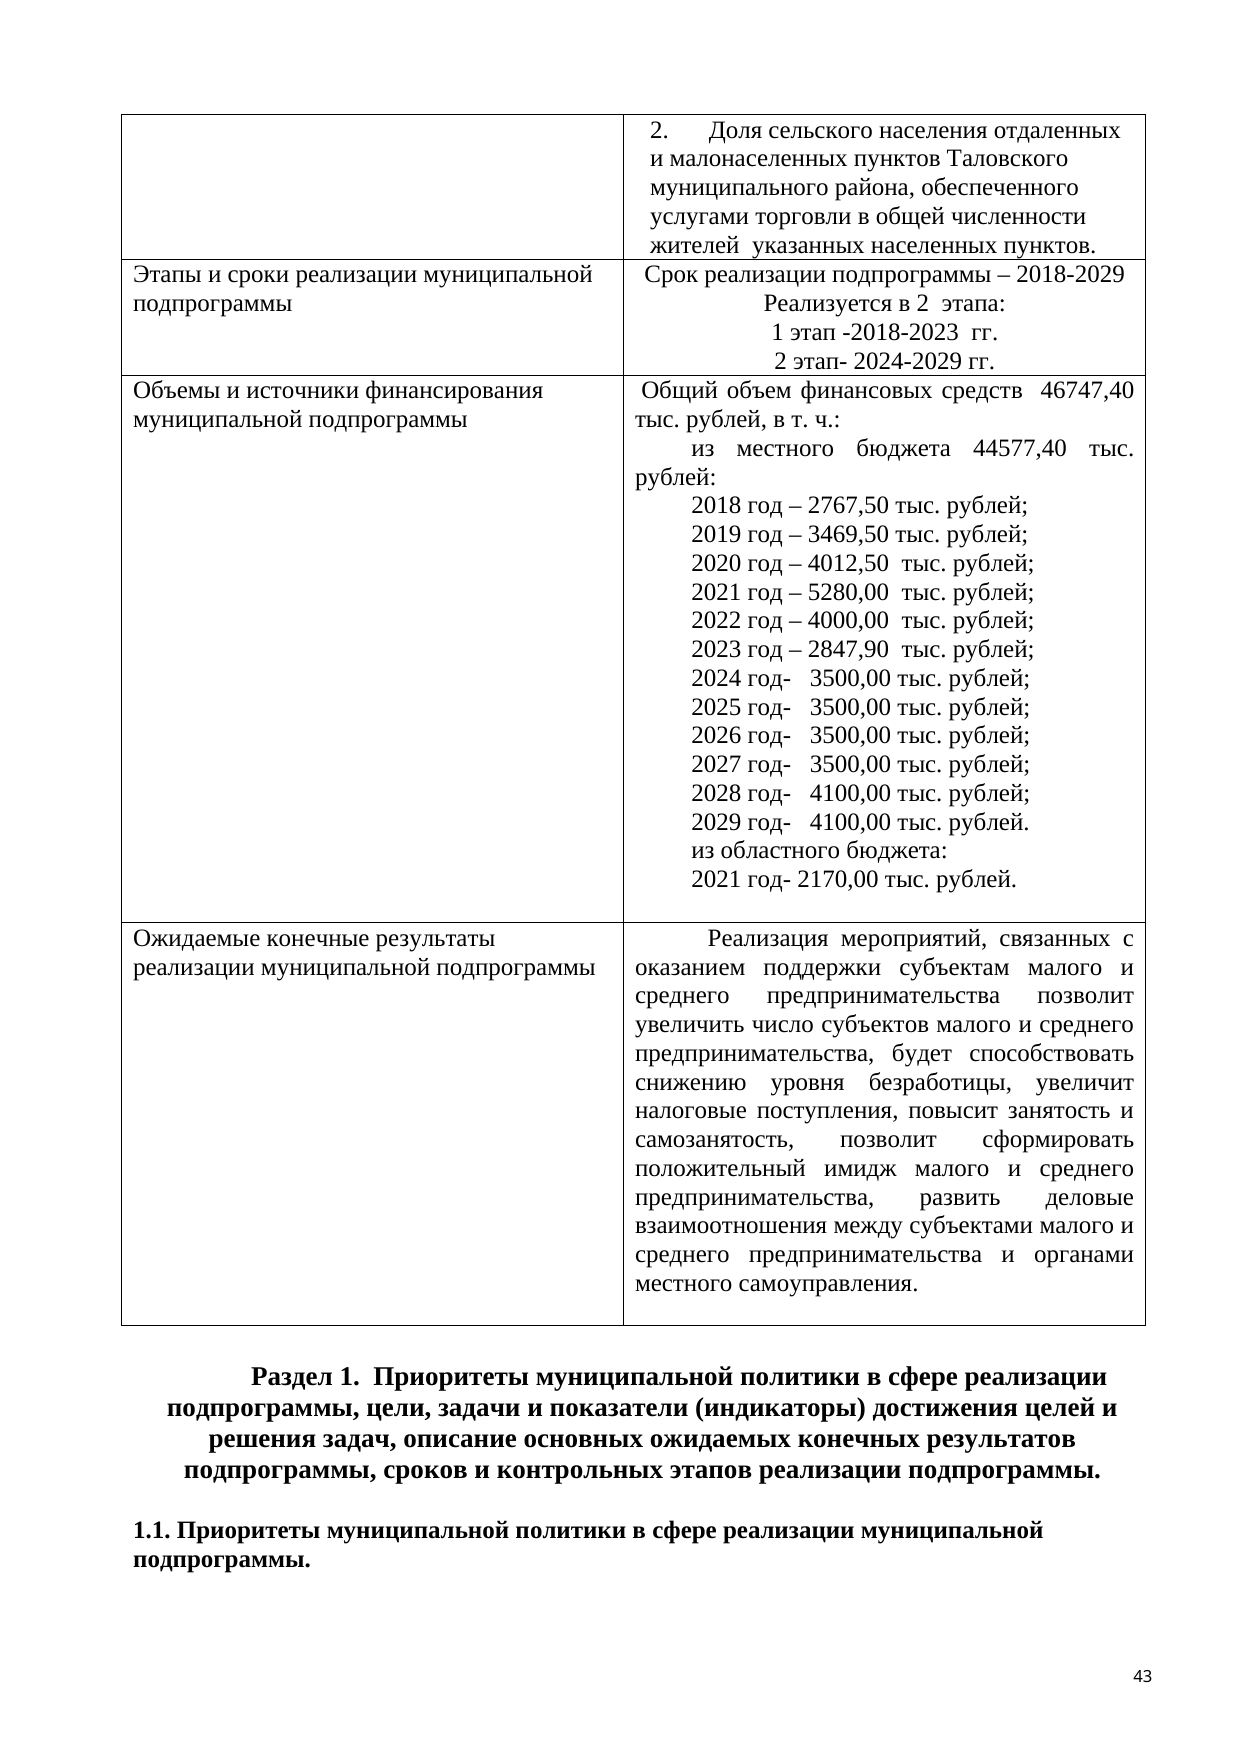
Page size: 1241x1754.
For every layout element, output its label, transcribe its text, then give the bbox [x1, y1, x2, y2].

table_cell Срок реализации подпрограммы – 2018-2029 Реализуется в 2 этапа: 1 этап -2018-2023 гг. 2 этап- 2024-2029 гг. [624, 260, 1145, 374]
table_cell Этапы и сроки реализации муниципальной подпрограммы [122, 260, 623, 374]
text Раздел 1. Приоритеты муниципальной политики в сфере реализации подпрограммы, цели, задачи и показатели (индикаторы) достижения целей и решения задач, описание основных ожидаемых конечных результатов подпрограммы, сроков и контрольных этапов реализации подпрограммы. [133, 1360, 1152, 1484]
table_cell Реализация мероприятий, связанных с оказанием поддержки субъектам малого и среднего предпринимательства позволит увеличить число субъектов малого и среднего предпринимательства, будет способствовать снижению уровня безработицы, увеличит налоговые поступления, повысит занятость и самозанятость, позволит сформировать положительный имидж малого и среднего предпринимательства, развить деловые взаимоотношения между субъектами малого и среднего предпринимательства и органами местного самоуправления. [624, 923, 1145, 1325]
table_cell Общий объем финансовых средств 46747,40 тыс. рублей, в т. ч.: из местного бюджета 44577,40 тыс. рублей: 2018 год – 2767,50 тыс. рублей; 2019 год – 3469,50 тыс. рублей; 2020 год – 4012,50 тыс. рублей; 2021 год – 5280,00 тыс. рублей; 2022 год – 4000,00 тыс. рублей; 2023 год – 2847,90 тыс. рублей; 2024 год- 3500,00 тыс. рублей; 2025 год- 3500,00 тыс. рублей; 2026 год- 3500,00 тыс. рублей; 2027 год- 3500,00 тыс. рублей; 2028 год- 4100,00 тыс. рублей; 2029 год- 4100,00 тыс. рублей. из областного бюджета: 2021 год- 2170,00 тыс. рублей. [624, 376, 1145, 922]
text 1.1. Приоритеты муниципальной политики в сфере реализации муниципальной подпрограммы. [133, 1516, 1152, 1573]
table_cell Ожидаемые конечные результаты реализации муниципальной подпрограммы [122, 923, 623, 1325]
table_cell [122, 115, 623, 258]
table_cell Объемы и источники финансирования муниципальной подпрограммы [122, 376, 623, 922]
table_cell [624, 115, 1145, 258]
